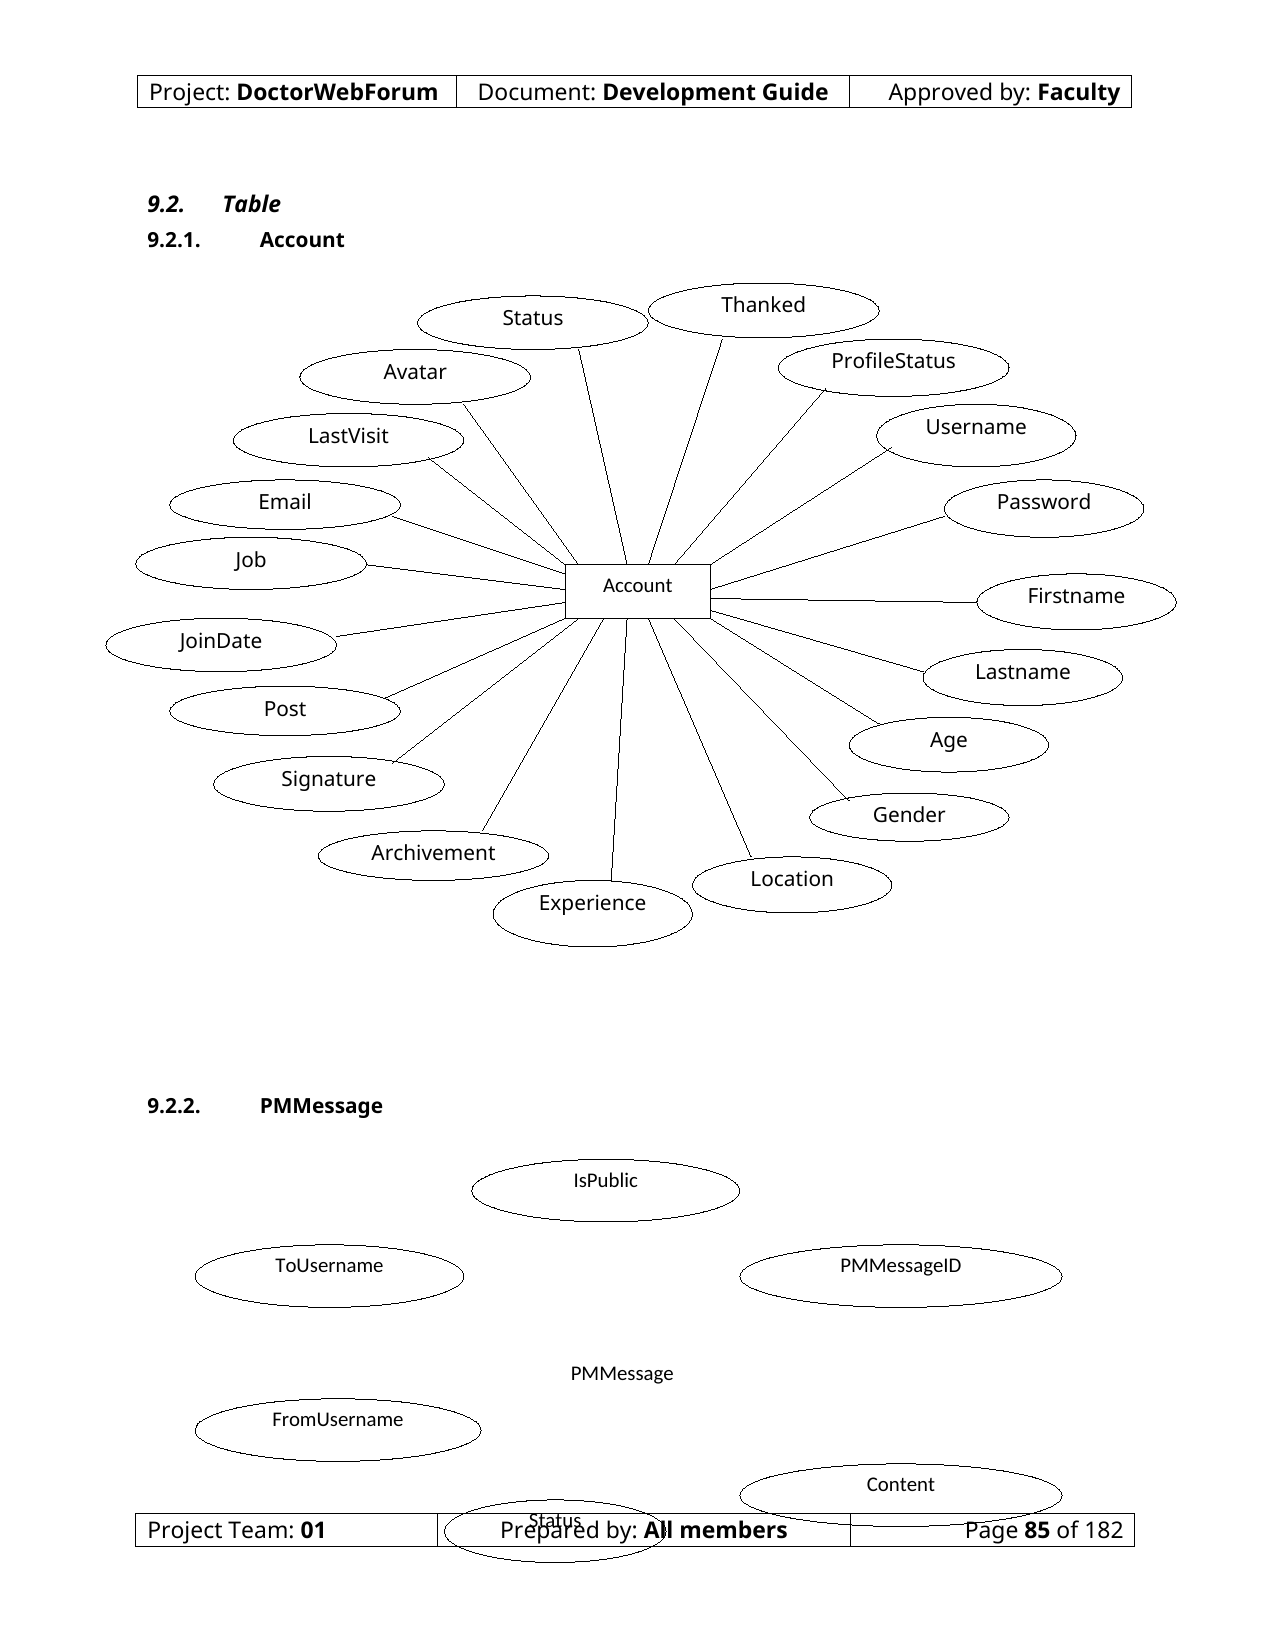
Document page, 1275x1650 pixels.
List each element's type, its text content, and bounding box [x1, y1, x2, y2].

subtitle Account [147, 225, 1128, 254]
subtitle Table [147, 188, 1128, 219]
subtitle PMMessage [147, 1091, 1128, 1119]
